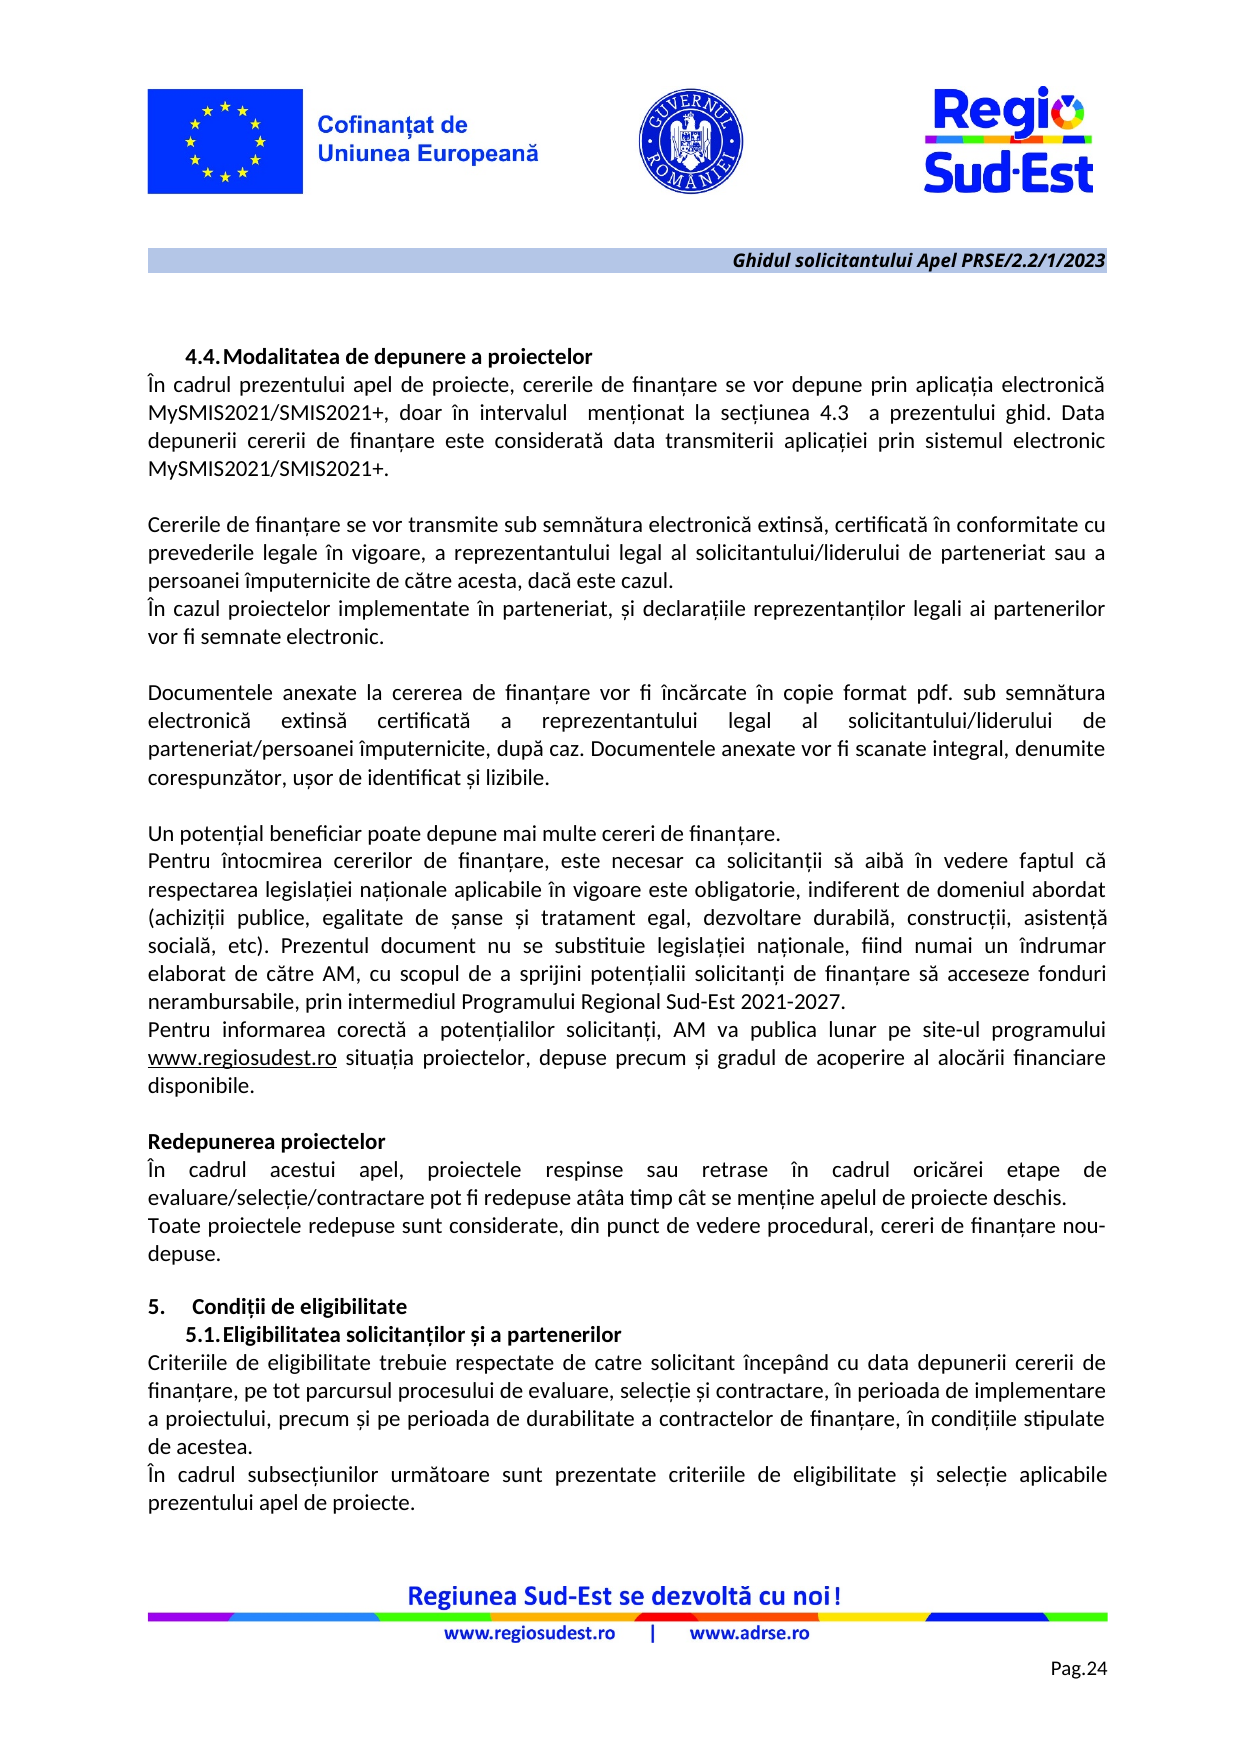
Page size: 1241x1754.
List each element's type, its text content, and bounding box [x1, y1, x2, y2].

text Cererile de finanțare se vor transmite sub semnătura electronică extinsă, certificată în conformitate cu prevederile legale în vigoare, a reprezentantului legal al solicitantului/liderului de parteneriat sau a persoanei împuternicite de către acesta, dacă este cazul. [148, 510, 1107, 594]
picture [147, 1586, 1108, 1643]
text Pentru întocmirea cererilor de finanţare, este necesar ca solicitanţii să aibă în vedere faptul că respectarea legislaţiei naţionale aplicabile în vigoare este obligatorie, indiferent de domeniul abordat (achiziţii publice, egalitate de şanse şi tratament egal, dezvoltare durabilă, construcţii, asistenţă socială, etc). Prezentul document nu se substituie legislaţiei naţionale, fiind numai un îndrumar elaborat de către AM, cu scopul de a sprijini potenţialii solicitanţi de finanţare să acceseze fonduri nerambursabile, prin intermediul Programului Regional Sud-Est 2021-2027. [148, 847, 1107, 1015]
text Redepunerea proiectelor [148, 1127, 1107, 1155]
text Criteriile de eligibilitate trebuie respectate de catre solicitant începând cu data depunerii cererii de finanţare, pe tot parcursul procesului de evaluare, selecție și contractare, în perioada de implementare a proiectului, precum și pe perioada de durabilitate a contractelor de finanțare, în condițiile stipulate de acestea. [148, 1348, 1107, 1460]
text În cadrul subsecţiunilor următoare sunt prezentate criteriile de eligibilitate şi selecţie aplicabile prezentului apel de proiecte. [148, 1460, 1107, 1516]
subtitle Modalitatea de depunere a proiectelor [185, 342, 1107, 370]
subtitle Condiţii de eligibilitate [148, 1292, 1107, 1320]
text Toate proiectele redepuse sunt considerate, din punct de vedere procedural, cereri de finanțare nou-depuse. [148, 1211, 1107, 1267]
subtitle Eligibilitatea solicitanţilor şi a partenerilor [185, 1320, 1107, 1348]
text Documentele anexate la cererea de finanțare vor fi încărcate în copie format pdf. sub semnătura electronică extinsă certificată a reprezentantului legal al solicitantului/liderului de parteneriat/persoanei împuternicite, după caz. Documentele anexate vor fi scanate integral, denumite corespunzător, ușor de identificat și lizibile. [148, 678, 1107, 791]
text În cadrul prezentului apel de proiecte, cererile de finanțare se vor depune prin aplicația electronică MySMIS2021/SMIS2021+, doar în intervalul menționat la secțiunea 4.3 a prezentului ghid. Data depunerii cererii de finanțare este considerată data transmiterii aplicației prin sistemul electronic MySMIS2021/SMIS2021+. [148, 370, 1107, 482]
text Un potenţial beneficiar poate depune mai multe cereri de finanţare. [148, 819, 1107, 847]
text În cadrul acestui apel, proiectele respinse sau retrase în cadrul oricărei etape de evaluare/selecție/contractare pot fi redepuse atâta timp cât se menține apelul de proiecte deschis. [148, 1155, 1107, 1211]
picture [147, 86, 1093, 195]
text În cazul proiectelor implementate în parteneriat, și declarațiile reprezentanților legali ai partenerilor vor fi semnate electronic. [148, 594, 1107, 651]
text Pentru informarea corectă a potențialilor solicitanți, AM va publica lunar pe site-ul programului www.regiosudest.ro situația proiectelor, depuse precum și gradul de acoperire al alocării financiare disponibile. [148, 1015, 1107, 1099]
